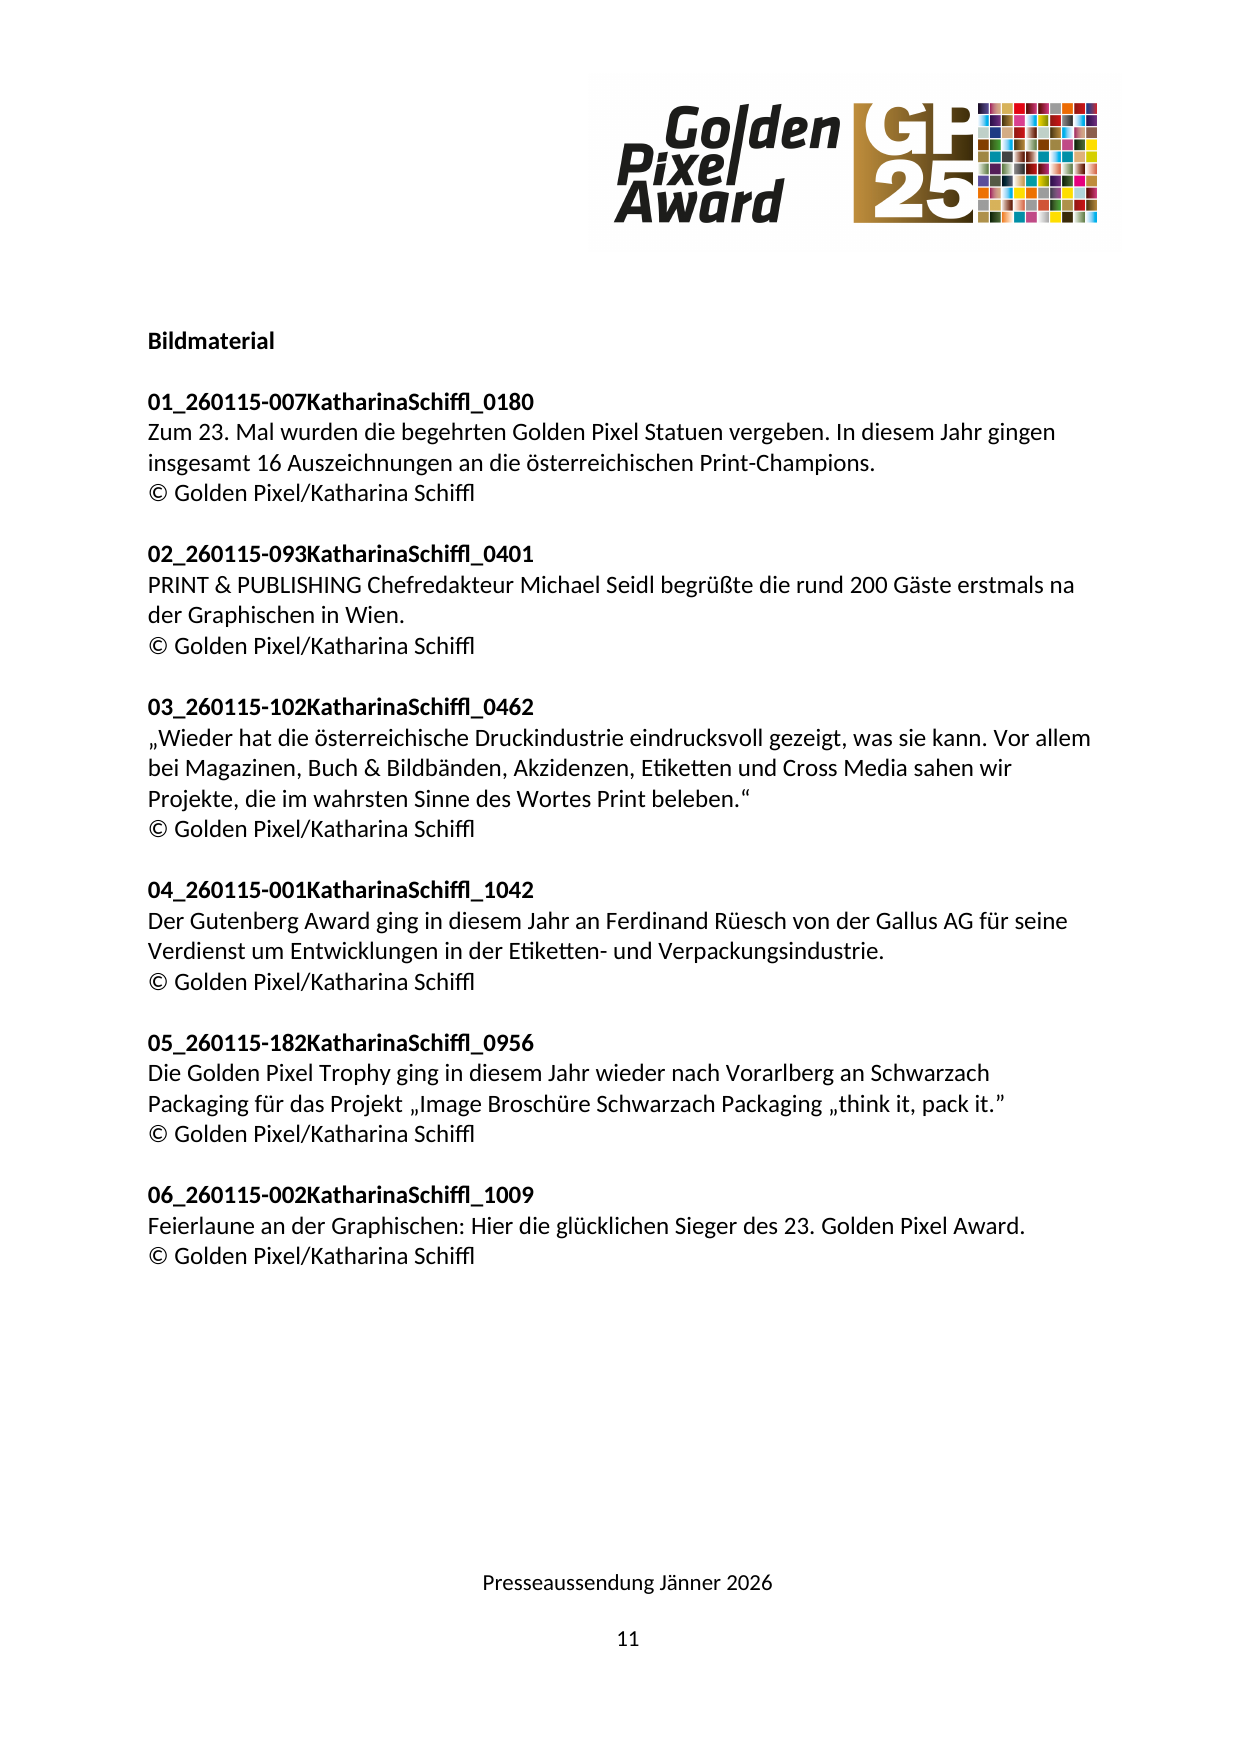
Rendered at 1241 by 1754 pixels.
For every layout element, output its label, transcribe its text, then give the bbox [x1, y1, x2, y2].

text Bildmaterial [148, 325, 1093, 355]
text Feierlaune an der Graphischen: Hier die glücklichen Sieger des 23. Golden Pixel Award. [148, 1210, 1093, 1241]
text © Golden Pixel/Katharina Schiffl [148, 813, 1093, 844]
text 05_260115-182KatharinaSchiffl_0956 [148, 1027, 1093, 1057]
picture [588, 73, 1123, 252]
text „Wieder hat die österreichische Druckindustrie eindrucksvoll gezeigt, was sie kann. Vor allem bei Magazinen, Buch & Bildbänden, Akzidenzen, Etiketten und Cross Media sahen wir Projekte, die im wahrsten Sinne des Wortes Print beleben.“ [148, 722, 1093, 813]
text © Golden Pixel/Katharina Schiffl [148, 477, 1093, 508]
text Der Gutenberg Award ging in diesem Jahr an Ferdinand Rüesch von der Gallus AG für seine Verdienst um Entwicklungen in der Etiketten- und Verpackungsindustrie. [148, 905, 1093, 966]
text Zum 23. Mal wurden die begehrten Golden Pixel Statuen vergeben. In diesem Jahr gingen insgesamt 16 Auszeichnungen an die österreichischen Print-Champions. [148, 416, 1093, 477]
text Die Golden Pixel Trophy ging in diesem Jahr wieder nach Vorarlberg an Schwarzach Packaging für das Projekt „Image Broschüre Schwarzach Packaging „think it, pack it.” [148, 1057, 1093, 1118]
text © Golden Pixel/Katharina Schiffl [148, 1241, 1093, 1271]
text 04_260115-001KatharinaSchiffl_1042 [148, 874, 1093, 905]
text 03_260115-102KatharinaSchiffl_0462 [148, 691, 1093, 722]
text © Golden Pixel/Katharina Schiffl [148, 1118, 1093, 1149]
text © Golden Pixel/Katharina Schiffl [148, 966, 1093, 996]
text 06_260115-002KatharinaSchiffl_1009 [148, 1179, 1093, 1210]
text 01_260115-007KatharinaSchiffl_0180 [148, 386, 1093, 416]
text © Golden Pixel/Katharina Schiffl [148, 630, 1093, 661]
text 02_260115-093KatharinaSchiffl_0401 [148, 538, 1093, 569]
text PRINT & PUBLISHING Chefredakteur Michael Seidl begrüßte die rund 200 Gäste erstmals na der Graphischen in Wien. [148, 569, 1093, 630]
